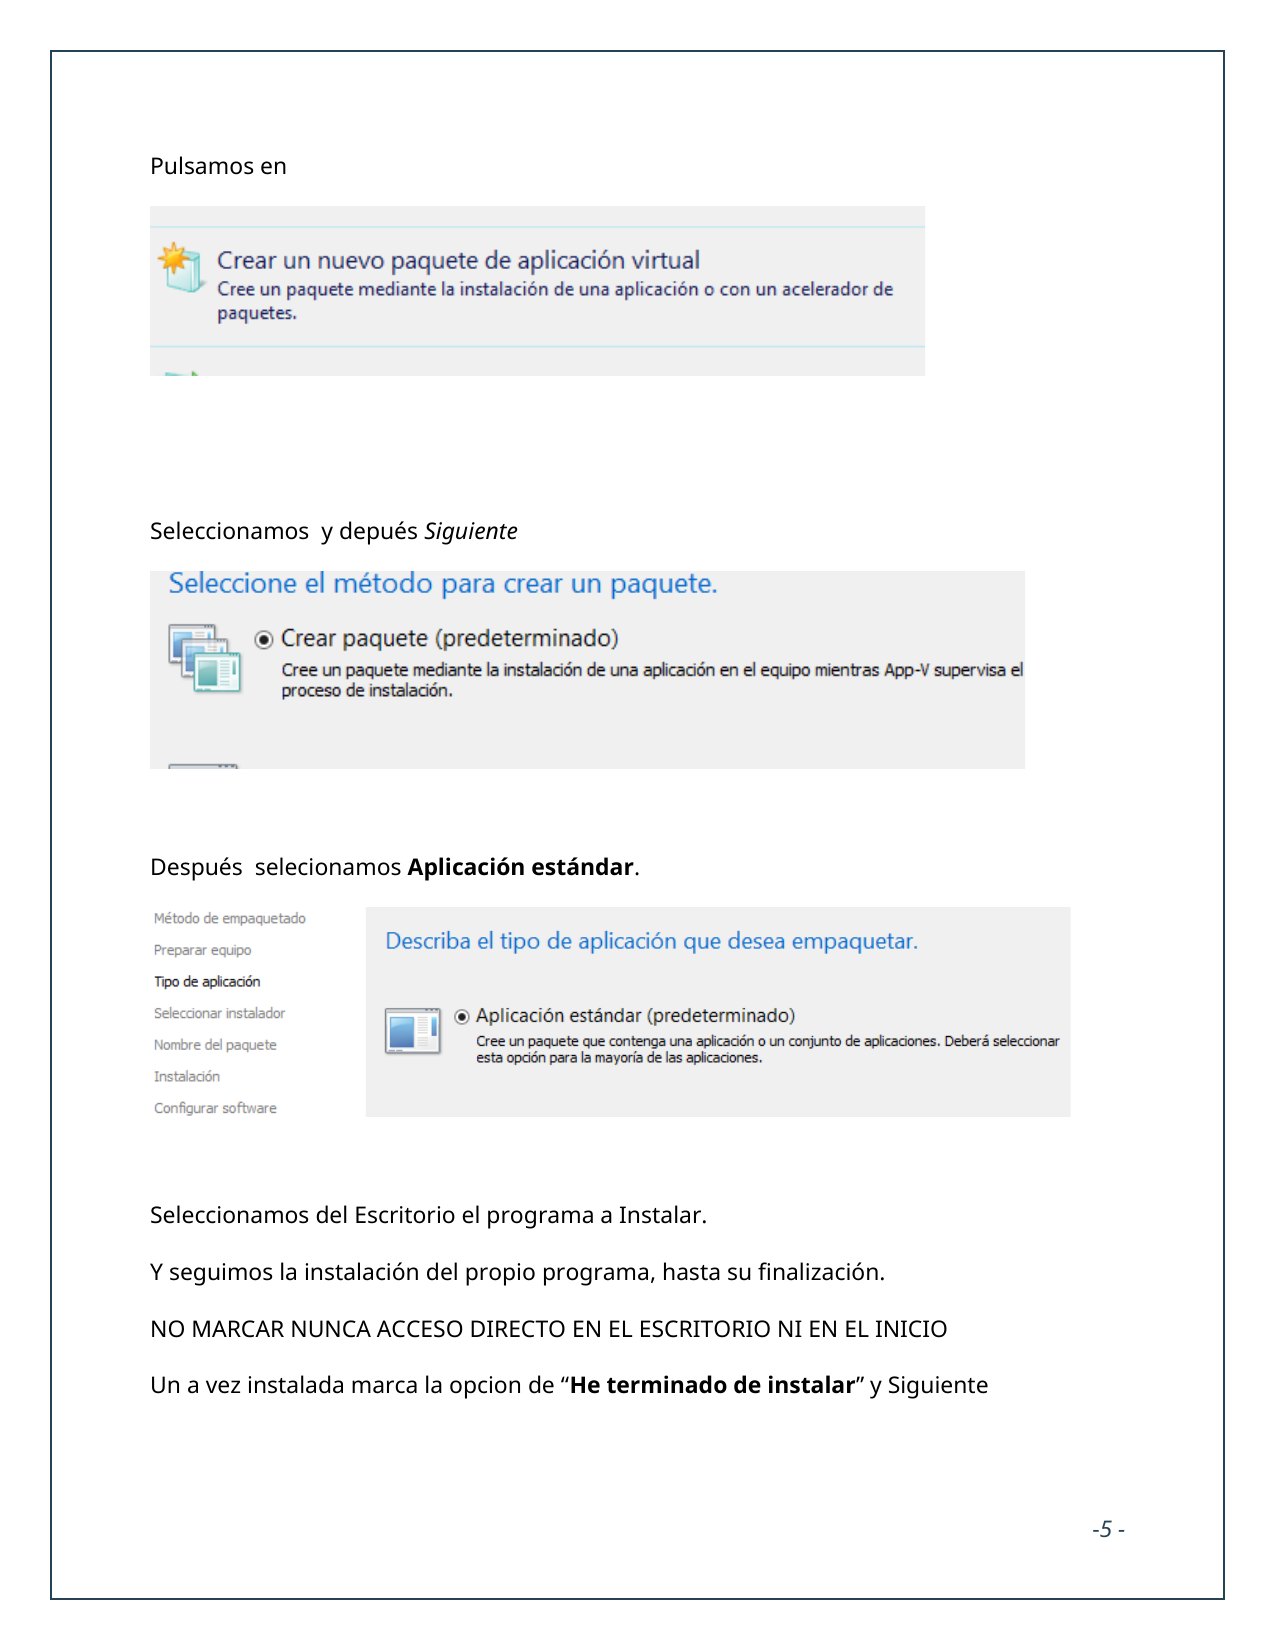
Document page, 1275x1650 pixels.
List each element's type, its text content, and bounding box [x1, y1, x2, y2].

text Después selecionamos Aplicación estándar. [150, 851, 1125, 882]
text NO MARCAR NUNCA ACCESO DIRECTO EN EL ESCRITORIO NI EN EL INICIO [150, 1313, 1125, 1344]
text Pulsamos en [150, 150, 1125, 181]
text Y seguimos la instalación del propio programa, hasta su finalización. [150, 1256, 1125, 1287]
picture [150, 571, 1025, 769]
text Seleccionamos y depués Siguiente [150, 514, 1125, 546]
text Seleccionamos del Escritorio el programa a Instalar. [150, 1199, 1125, 1230]
picture [150, 907, 1071, 1117]
text Un a vez instalada marca la opcion de “He terminado de instalar” y Siguiente [150, 1369, 1125, 1401]
picture [150, 206, 926, 376]
